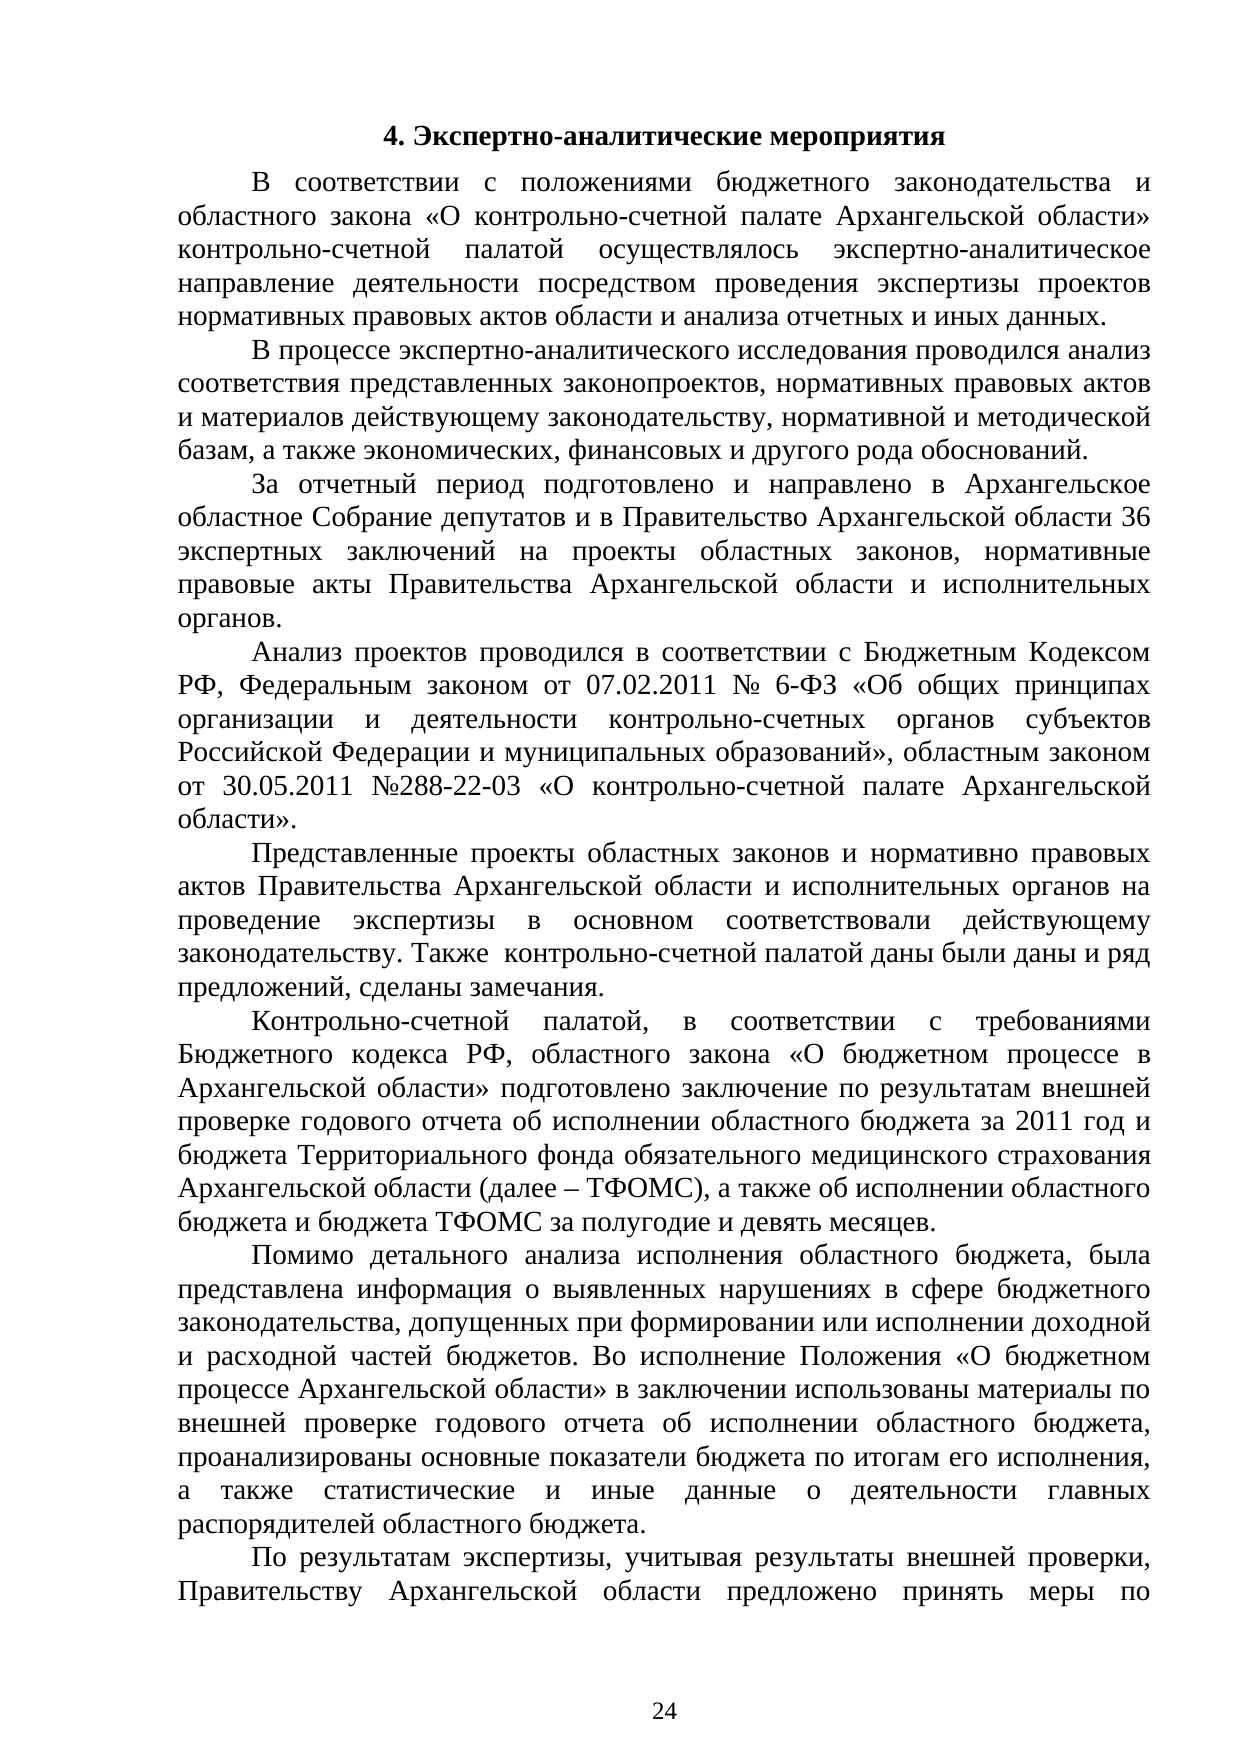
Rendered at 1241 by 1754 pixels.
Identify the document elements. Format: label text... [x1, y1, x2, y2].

list За отчетный период подготовлено и направлено в Архангельское областное Собрание депутатов и в Правительство Архангельской области 36 экспертных заключений на проекты областных законов, нормативные правовые акты Правительства Архангельской области и исполнительных органов. [177, 466, 1152, 634]
list Анализ проектов проводился в соответствии с Бюджетным Кодексом РФ, Федеральным законом от 07.02.2011 № 6-ФЗ «Об общих принципах организации и деятельности контрольно-счетных органов субъектов Российской Федерации и муниципальных образований», областным законом от 30.05.2011 №288-22-03 «О контрольно-счетной палате Архангельской области». [177, 634, 1152, 835]
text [177, 1539, 1152, 1606]
list В соответствии с положениями бюджетного законодательства и областного закона «О контрольно-счетной палате Архангельской области» контрольно-счетной палатой осуществлялось экспертно-аналитическое направление деятельности посредством проведения экспертизы проектов нормативных правовых актов области и анализа отчетных и иных данных. [177, 164, 1152, 332]
subtitle 4. Экспертно-аналитические мероприятия [177, 118, 1152, 152]
list В процессе экспертно-аналитического исследования проводился анализ соответствия представленных законопроектов, нормативных правовых актов и материалов действующему законодательству, нормативной и методической базам, а также экономических, финансовых и другого рода обоснований. [177, 332, 1152, 466]
list Представленные проекты областных законов и нормативно правовых актов Правительства Архангельской области и исполнительных органов на проведение экспертизы в основном соответствовали действующему законодательству. Также контрольно-счетной палатой даны были даны и ряд предложений, сделаны замечания. [177, 835, 1152, 1003]
text Контрольно-счетной палатой, в соответствии с требованиями Бюджетного кодекса РФ, областного закона «О бюджетном процессе в Архангельской области» подготовлено заключение по результатам внешней проверке годового отчета об исполнении областного бюджета за 2011 год и бюджета Территориального фонда обязательного медицинского страхования Архангельской области (далее – ТФОМС), а также об исполнении областного бюджета и бюджета ТФОМС за полугодие и девять месяцев. [177, 1003, 1152, 1237]
text Помимо детального анализа исполнения областного бюджета, была представлена информация о выявленных нарушениях в сфере бюджетного законодательства, допущенных при формировании или исполнении доходной и расходной частей бюджетов. Во исполнение Положения «О бюджетном процессе Архангельской области» в заключении использованы материалы по внешней проверке годового отчета об исполнении областного бюджета, проанализированы основные показатели бюджета по итогам его исполнения, а также статистические и иные данные о деятельности главных распорядителей областного бюджета. [177, 1237, 1152, 1539]
